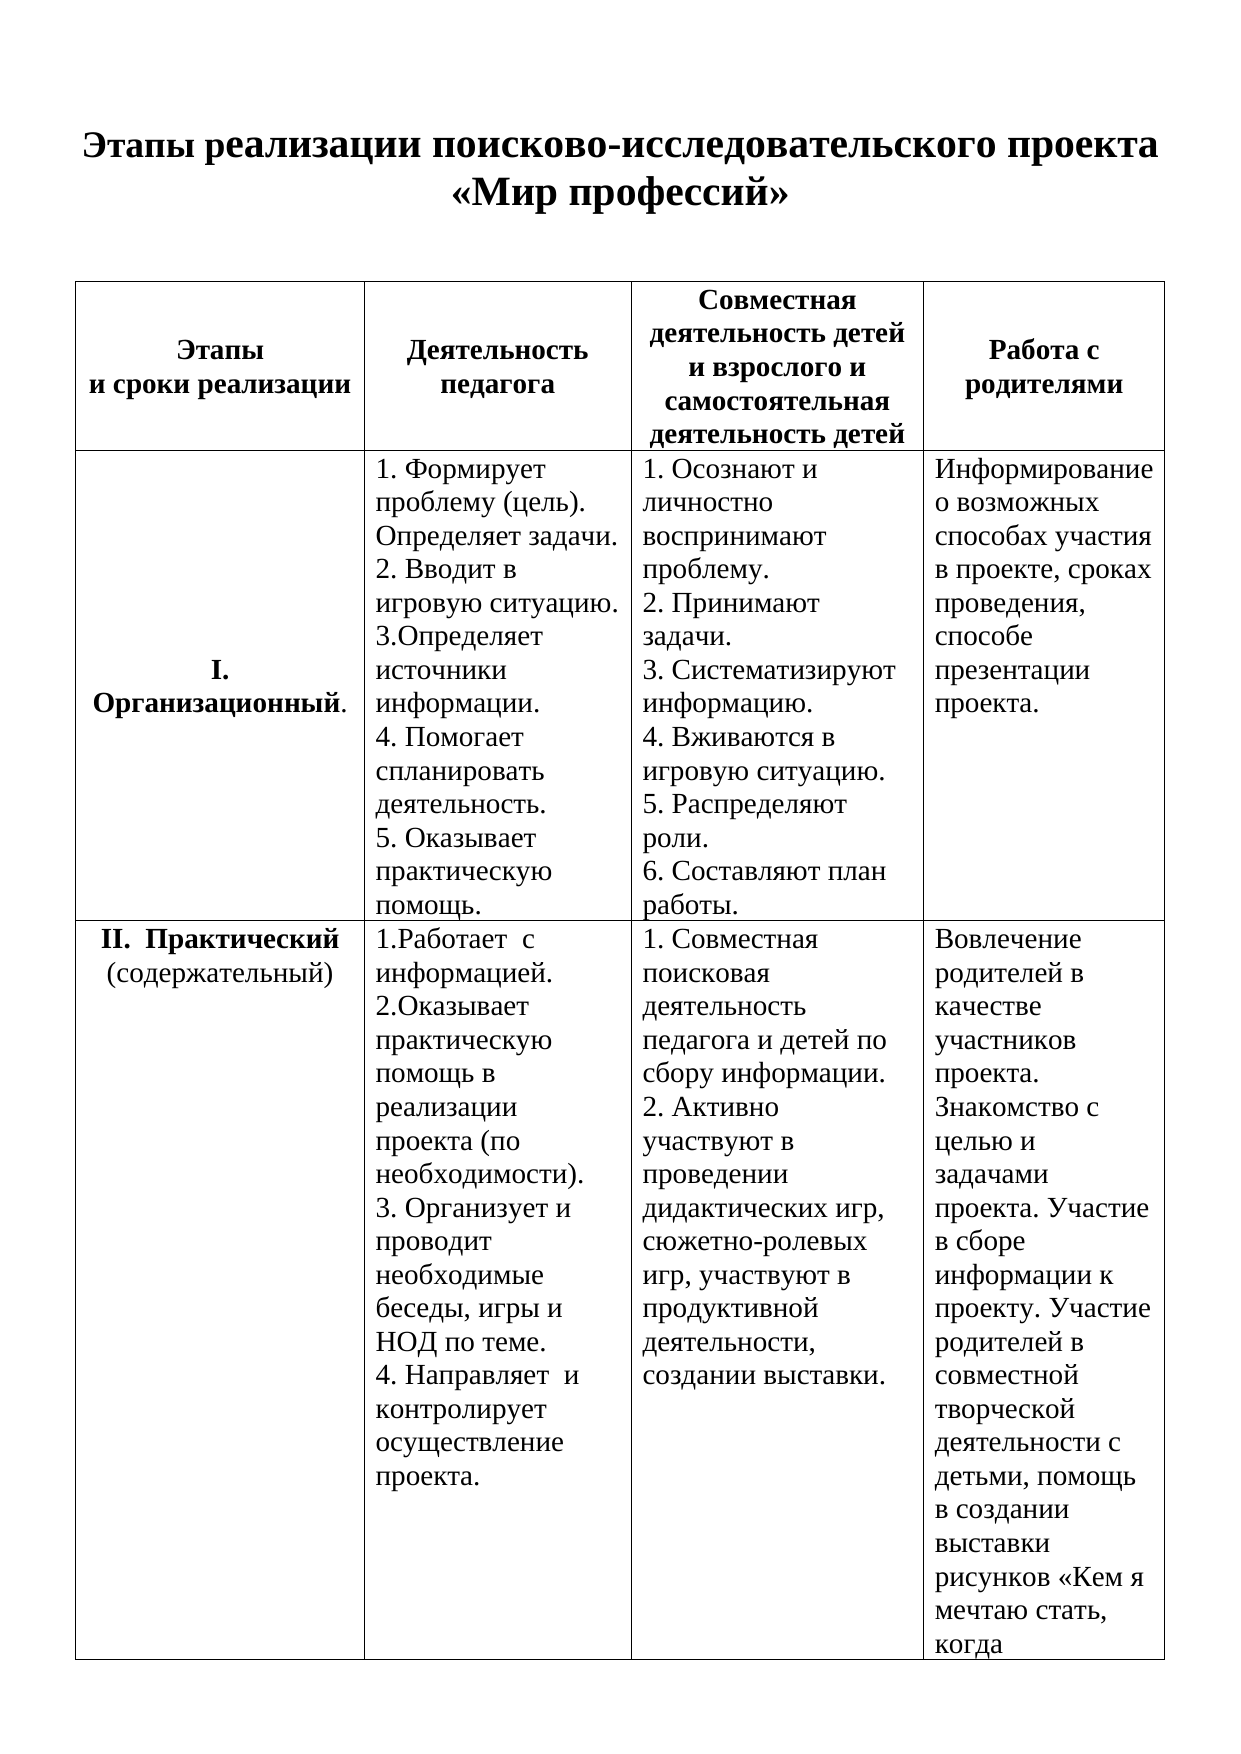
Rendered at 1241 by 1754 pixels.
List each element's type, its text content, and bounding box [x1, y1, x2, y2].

table_header Этапы и сроки реализации [76, 282, 364, 450]
table_header Совместная деятельность детей и взрослого и самостоятельная деятельность детей [632, 282, 923, 450]
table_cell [924, 921, 1164, 1659]
table_cell 1. Формирует проблему (цель). Определяет задачи. 2. Вводит в игровую ситуацию. 3.Определяет источники информации. 4. Помогает спланировать деятельность. 5. Оказывает практическую помощь. [365, 451, 631, 920]
table_header Деятельность педагога [365, 282, 631, 450]
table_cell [632, 921, 923, 1659]
table_header Работа с родителями [924, 282, 1164, 450]
table_cell I. Организационный. [76, 451, 364, 920]
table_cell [365, 921, 631, 1659]
text Этапы реализации поисково-исследовательского проекта «Мир профессий» [75, 118, 1165, 214]
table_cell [76, 921, 364, 1659]
table_cell 1. Осознают и личностно воспринимают проблему. 2. Принимают задачи. 3. Систематизируют информацию. 4. Вживаются в игровую ситуацию. 5. Распределяют роли. 6. Составляют план работы. [632, 451, 923, 920]
table_cell Информирование о возможных способах участия в проекте, сроках проведения, способе презентации проекта. [924, 451, 1164, 920]
